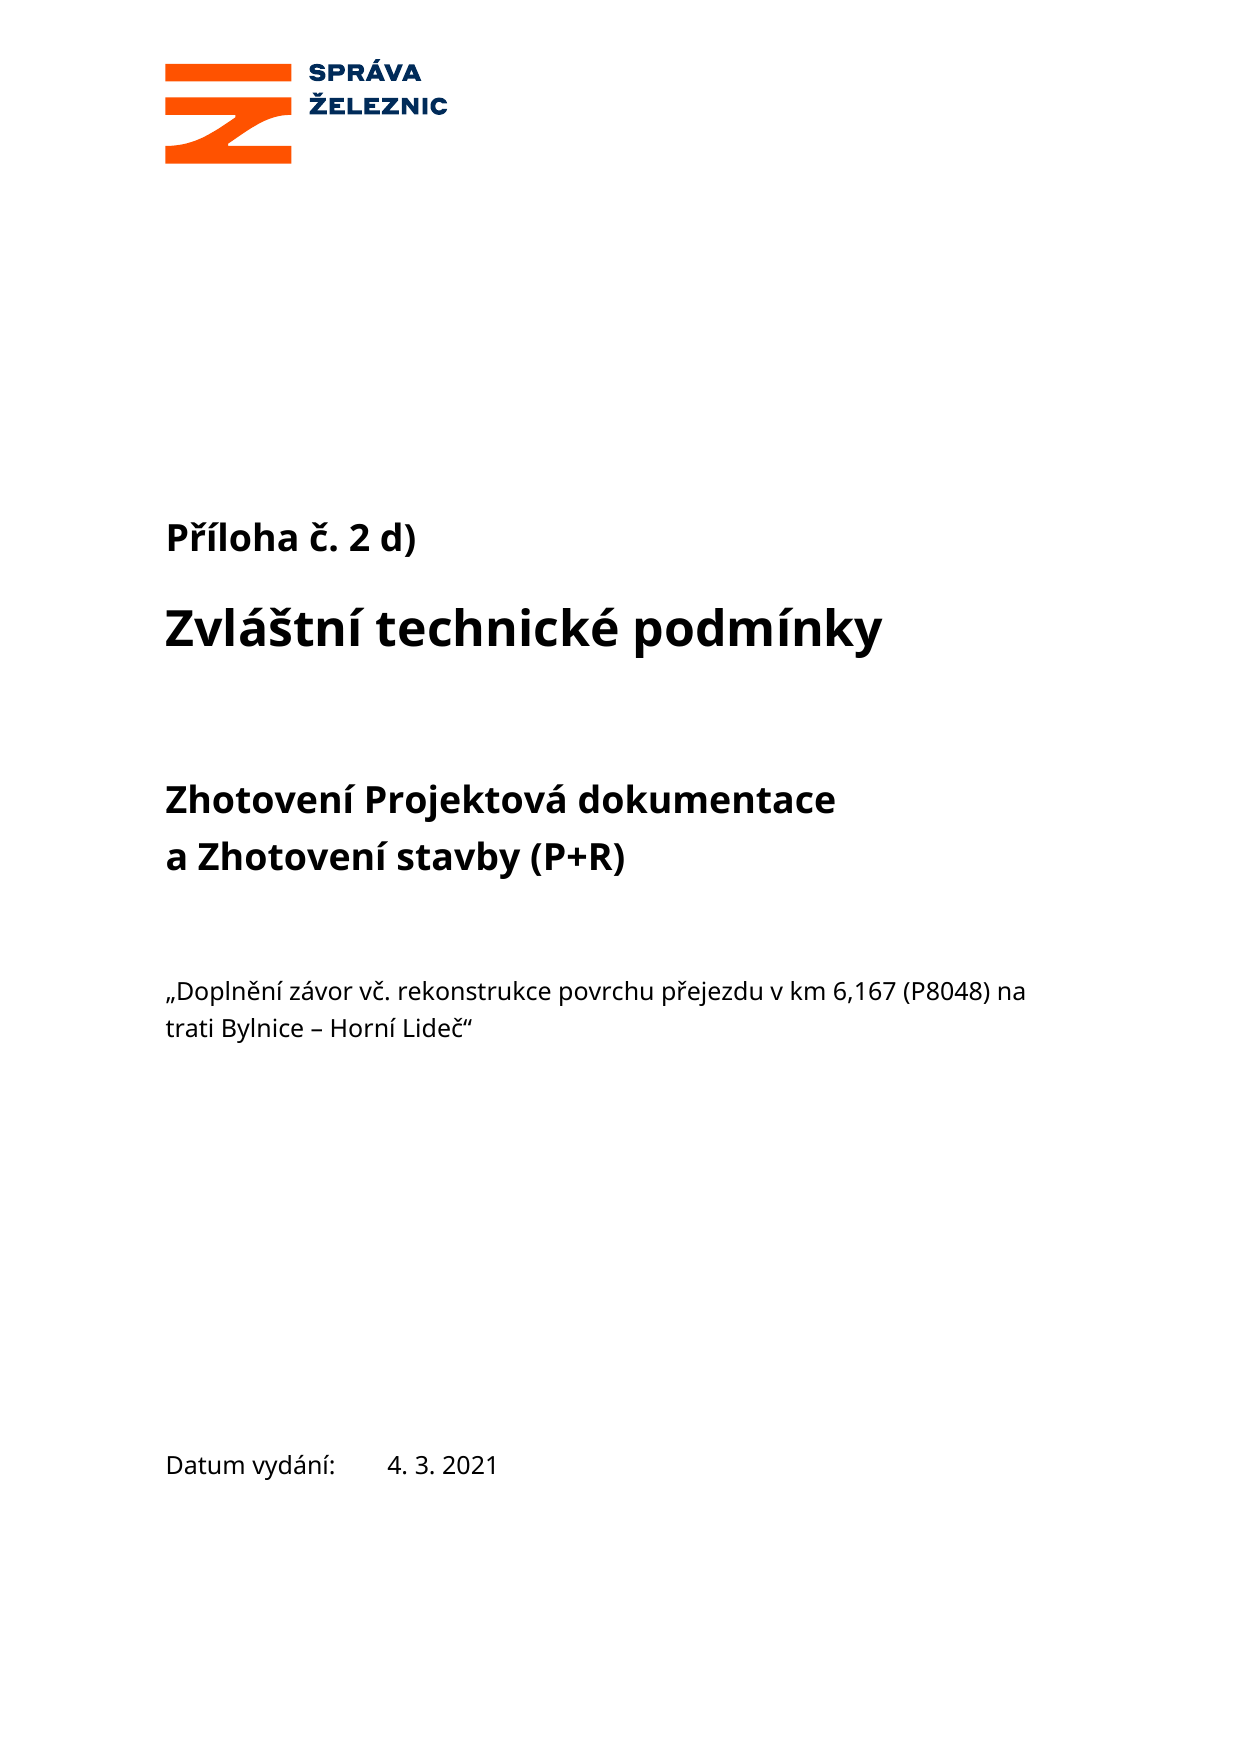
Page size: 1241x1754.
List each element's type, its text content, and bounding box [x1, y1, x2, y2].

text Zhotovení Projektová dokumentace a Zhotovení stavby (P+R) [165, 774, 1075, 881]
text Příloha č. 2 d) [165, 512, 1075, 563]
text Datum vydání: 4. 3. 2021 [165, 1448, 1075, 1482]
text Zvláštní technické podmínky [165, 593, 1075, 661]
